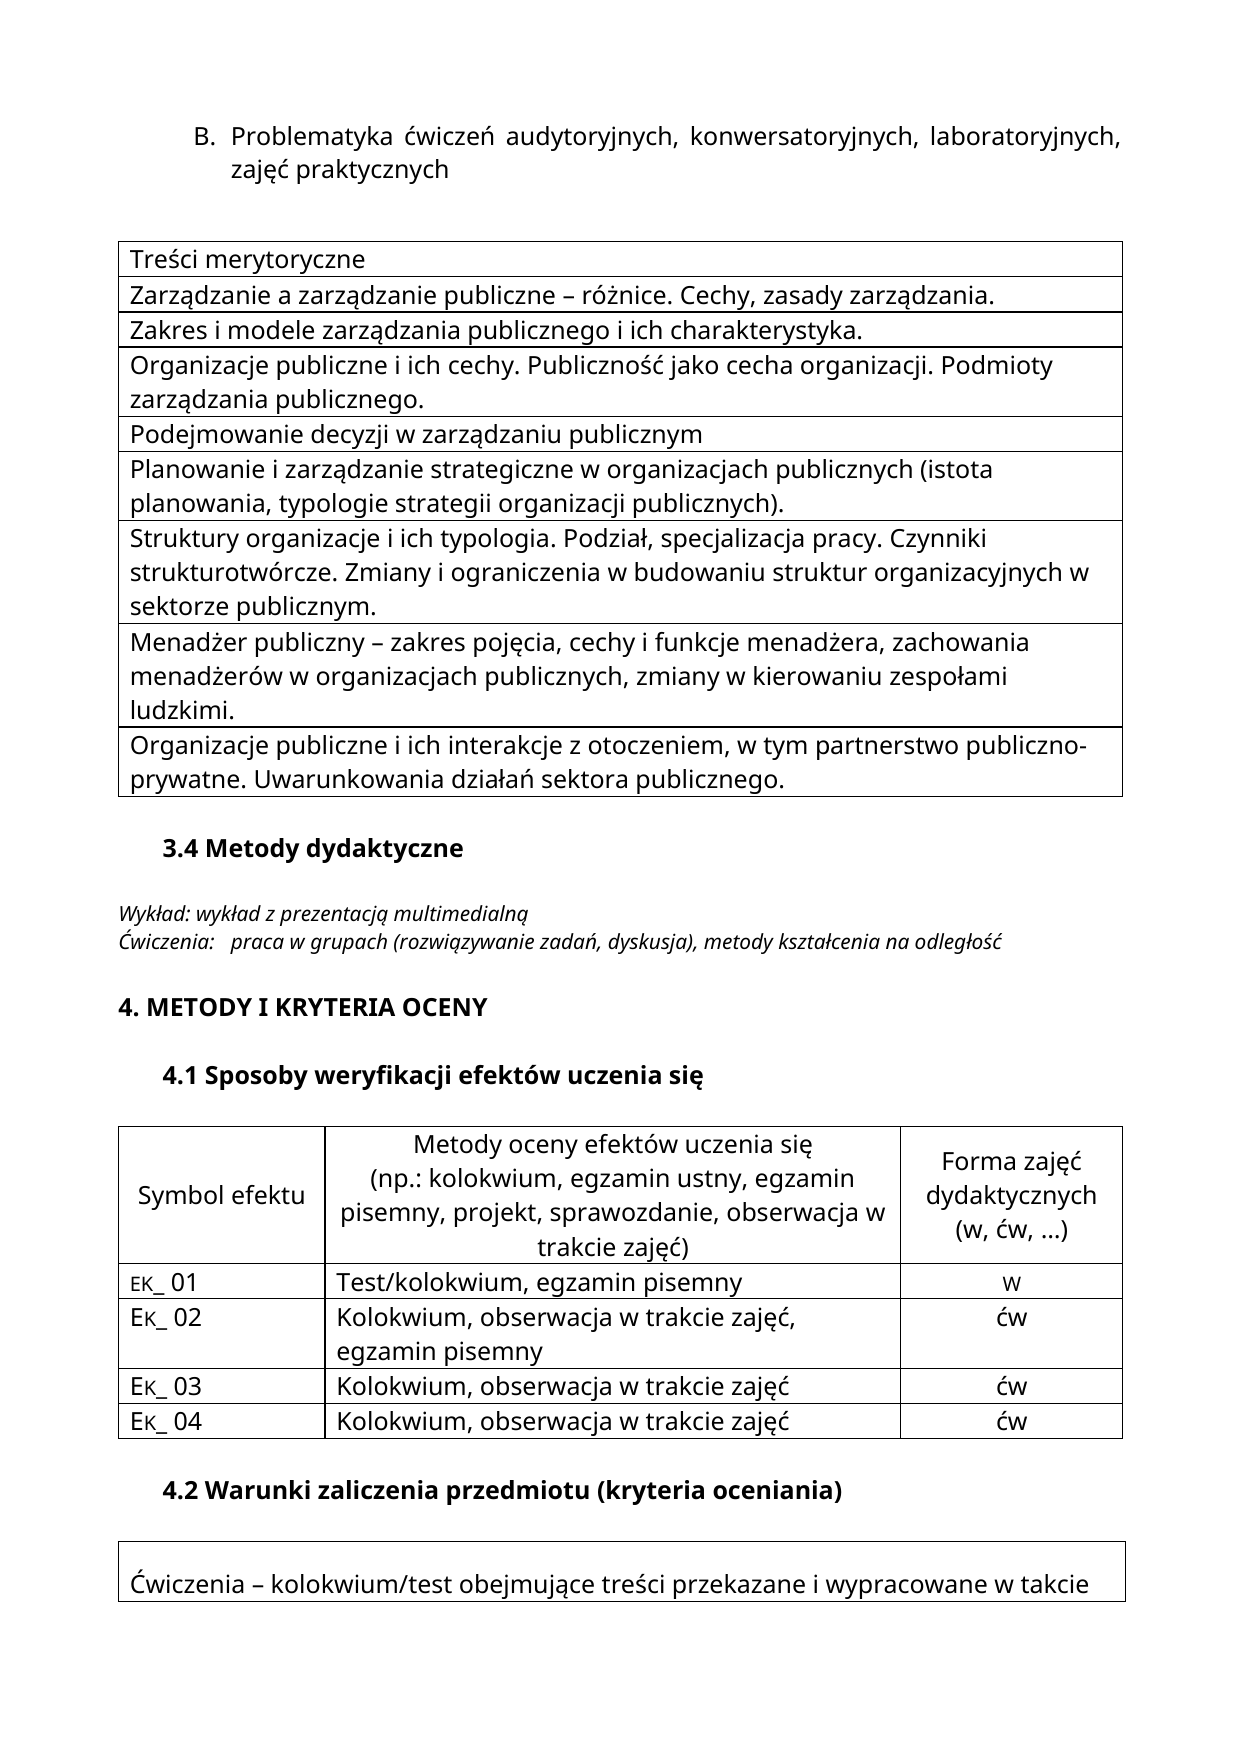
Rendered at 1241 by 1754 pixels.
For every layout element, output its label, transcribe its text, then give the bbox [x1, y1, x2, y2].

table_cell Kolokwium, obserwacja w trakcie zajęć [326, 1404, 900, 1438]
table_cell w [901, 1264, 1122, 1298]
text Ćwiczenia: praca w grupach (rozwiązywanie zadań, dyskusja), metody kształcenia na odległość [118, 927, 1122, 956]
table_cell Planowanie i zarządzanie strategiczne w organizacjach publicznych (istota planowania, typologie strategii organizacji publicznych). [119, 452, 1122, 520]
table_cell Ek_ 04 [119, 1404, 324, 1438]
table_cell Podejmowanie decyzji w zarządzaniu publicznym [119, 417, 1122, 451]
table_header Treści merytoryczne [119, 242, 1122, 276]
table_header Symbol efektu [119, 1127, 324, 1263]
table_cell ćw [901, 1404, 1122, 1438]
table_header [119, 1542, 1125, 1601]
text 4.1 Sposoby weryfikacji efektów uczenia się [162, 1058, 1122, 1092]
table_cell Test/kolokwium, egzamin pisemny [326, 1264, 900, 1298]
table_cell Ek_ 03 [119, 1369, 324, 1403]
text Wykład: wykład z prezentacją multimedialną [118, 899, 1122, 927]
list Problematyka ćwiczeń audytoryjnych, konwersatoryjnych, laboratoryjnych, zajęć praktycznych [193, 118, 1122, 186]
table_cell ek_ 01 [119, 1264, 324, 1298]
table_cell Organizacje publiczne i ich interakcje z otoczeniem, w tym partnerstwo publiczno-prywatne. Uwarunkowania działań sektora publicznego. [119, 728, 1122, 796]
text 3.4 Metody dydaktyczne [162, 831, 1122, 865]
table_header Metody oceny efektów uczenia się (np.: kolokwium, egzamin ustny, egzamin pisemny, projekt, sprawozdanie, obserwacja w trakcie zajęć) [326, 1127, 900, 1263]
table_cell Ek_ 02 [119, 1299, 324, 1367]
table_cell Organizacje publiczne i ich cechy. Publiczność jako cecha organizacji. Podmioty zarządzania publicznego. [119, 348, 1122, 416]
table_cell Zarządzanie a zarządzanie publiczne – różnice. Cechy, zasady zarządzania. [119, 277, 1122, 311]
text 4.2 Warunki zaliczenia przedmiotu (kryteria oceniania) [162, 1473, 1122, 1507]
table_cell Menadżer publiczny – zakres pojęcia, cechy i funkcje menadżera, zachowania menadżerów w organizacjach publicznych, zmiany w kierowaniu zespołami ludzkimi. [119, 624, 1122, 726]
table_cell ćw [901, 1299, 1122, 1367]
table_cell Zakres i modele zarządzania publicznego i ich charakterystyka. [119, 313, 1122, 346]
table_cell Kolokwium, obserwacja w trakcie zajęć, egzamin pisemny [326, 1299, 900, 1367]
table_header Forma zajęć dydaktycznych (w, ćw, …) [901, 1127, 1122, 1263]
table_cell ćw [901, 1369, 1122, 1403]
text 4. METODY I KRYTERIA OCENY [118, 990, 1122, 1024]
table_cell Struktury organizacje i ich typologia. Podział, specjalizacja pracy. Czynniki strukturotwórcze. Zmiany i ograniczenia w budowaniu struktur organizacyjnych w sektorze publicznym. [119, 521, 1122, 623]
table_cell Kolokwium, obserwacja w trakcie zajęć [326, 1369, 900, 1403]
